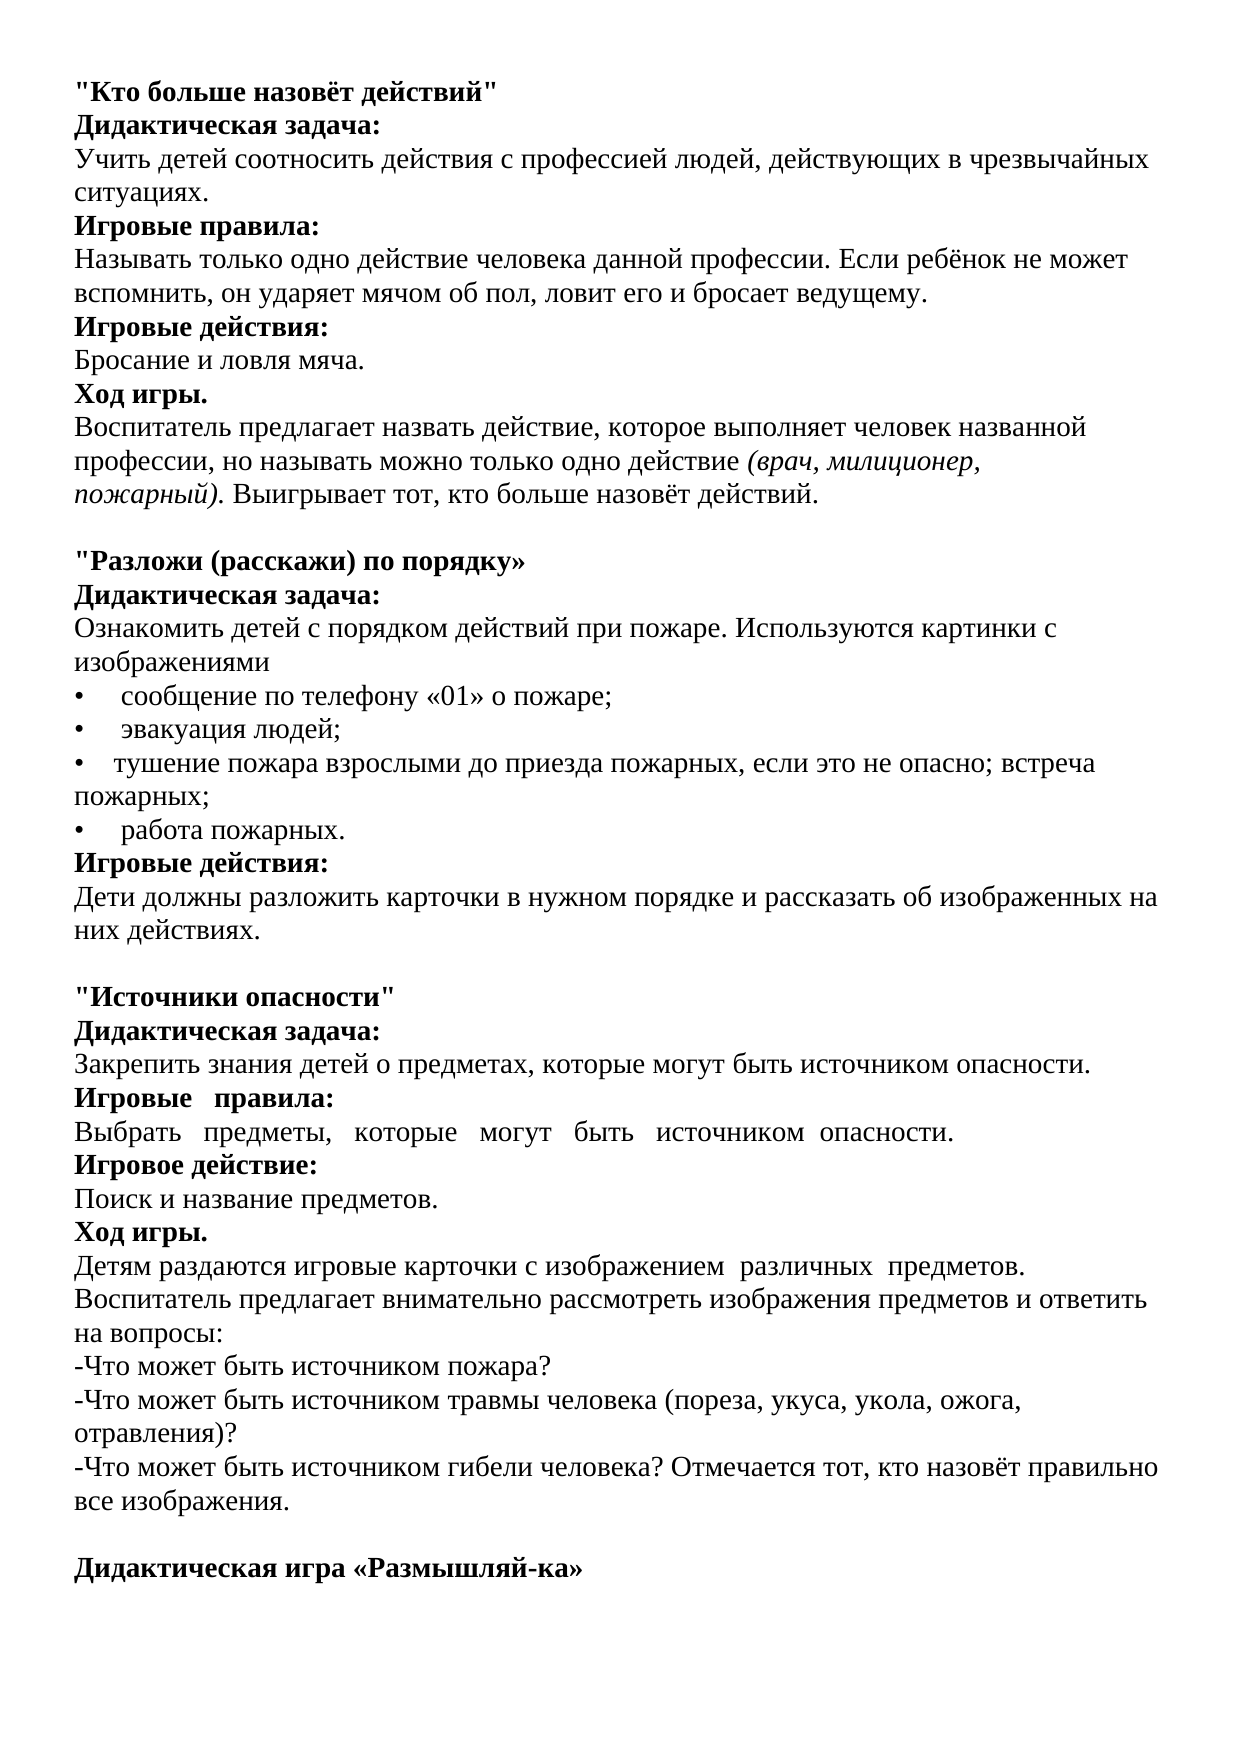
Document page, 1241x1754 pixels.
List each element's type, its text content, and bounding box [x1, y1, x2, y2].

text Дидактическая задача: [74, 107, 1167, 141]
text Называть только одно действие человека данной профессии. Если ребёнок не может вспомнить, он ударяет мячом об пол, ловит его и бросает ведущему. [74, 242, 1167, 309]
text Дидактическая игра «Размышляй-ка» [74, 1550, 1167, 1583]
text Игровые правила: [74, 1080, 1167, 1114]
text Детям раздаются игровые карточки с изображением различных предметов. Воспитатель предлагает внимательно рассмотреть изображения предметов и ответить на вопросы: [74, 1248, 1167, 1348]
text Ознакомить детей с порядком действий при пожаре. Используются картинки с изображениями [74, 611, 1167, 678]
text Дидактическая задача: [74, 1013, 1167, 1047]
text • сообщение по телефону «01» о пожаре; [74, 678, 1167, 711]
text "Разложи (расскажи) по порядку» [74, 543, 1167, 577]
text • эвакуация людей; [74, 711, 1167, 745]
text Игровые действия: [74, 845, 1167, 879]
text -Что может быть источником гибели человека? Отмечается тот, кто назовёт правильно все изображения. [74, 1449, 1167, 1516]
text Дети должны разложить карточки в нужном порядке и рассказать об изображенных на них действиях. [74, 879, 1167, 946]
text Выбрать предметы, которые могут быть источником опасности. [74, 1114, 1167, 1147]
text "Источники опасности" [74, 979, 1167, 1013]
text Учить детей соотносить действия с профессией людей, действующих в чрезвычайных ситуациях. [74, 141, 1167, 208]
text Дидактическая задача: [74, 577, 1167, 611]
text • работа пожарных. [74, 812, 1167, 845]
text -Что может быть источником пожара? [74, 1348, 1167, 1382]
text Ход игры. [74, 1214, 1167, 1248]
text Бросание и ловля мяча. [74, 342, 1167, 376]
text Игровое действие: [74, 1147, 1167, 1181]
text Ход игры. [74, 376, 1167, 409]
text • тушение пожара взрослыми до приезда пожарных, если это не опасно; встреча пожарных; [74, 745, 1167, 812]
text Игровые правила: [74, 208, 1167, 242]
text Закрепить знания детей о предметах, которые могут быть источником опасности. [74, 1047, 1167, 1080]
text Воспитатель предлагает назвать действие, которое выполняет человек названной профессии, но называть можно только одно действие (врач, милиционер, пожарный). Выигрывает тот, кто больше назовёт действий. [74, 409, 1167, 510]
text "Кто больше назовёт действий" [74, 74, 1167, 107]
text Игровые действия: [74, 309, 1167, 342]
text Поиск и название предметов. [74, 1181, 1167, 1214]
text -Что может быть источником травмы человека (пореза, укуса, укола, ожога, отравления)? [74, 1382, 1167, 1449]
